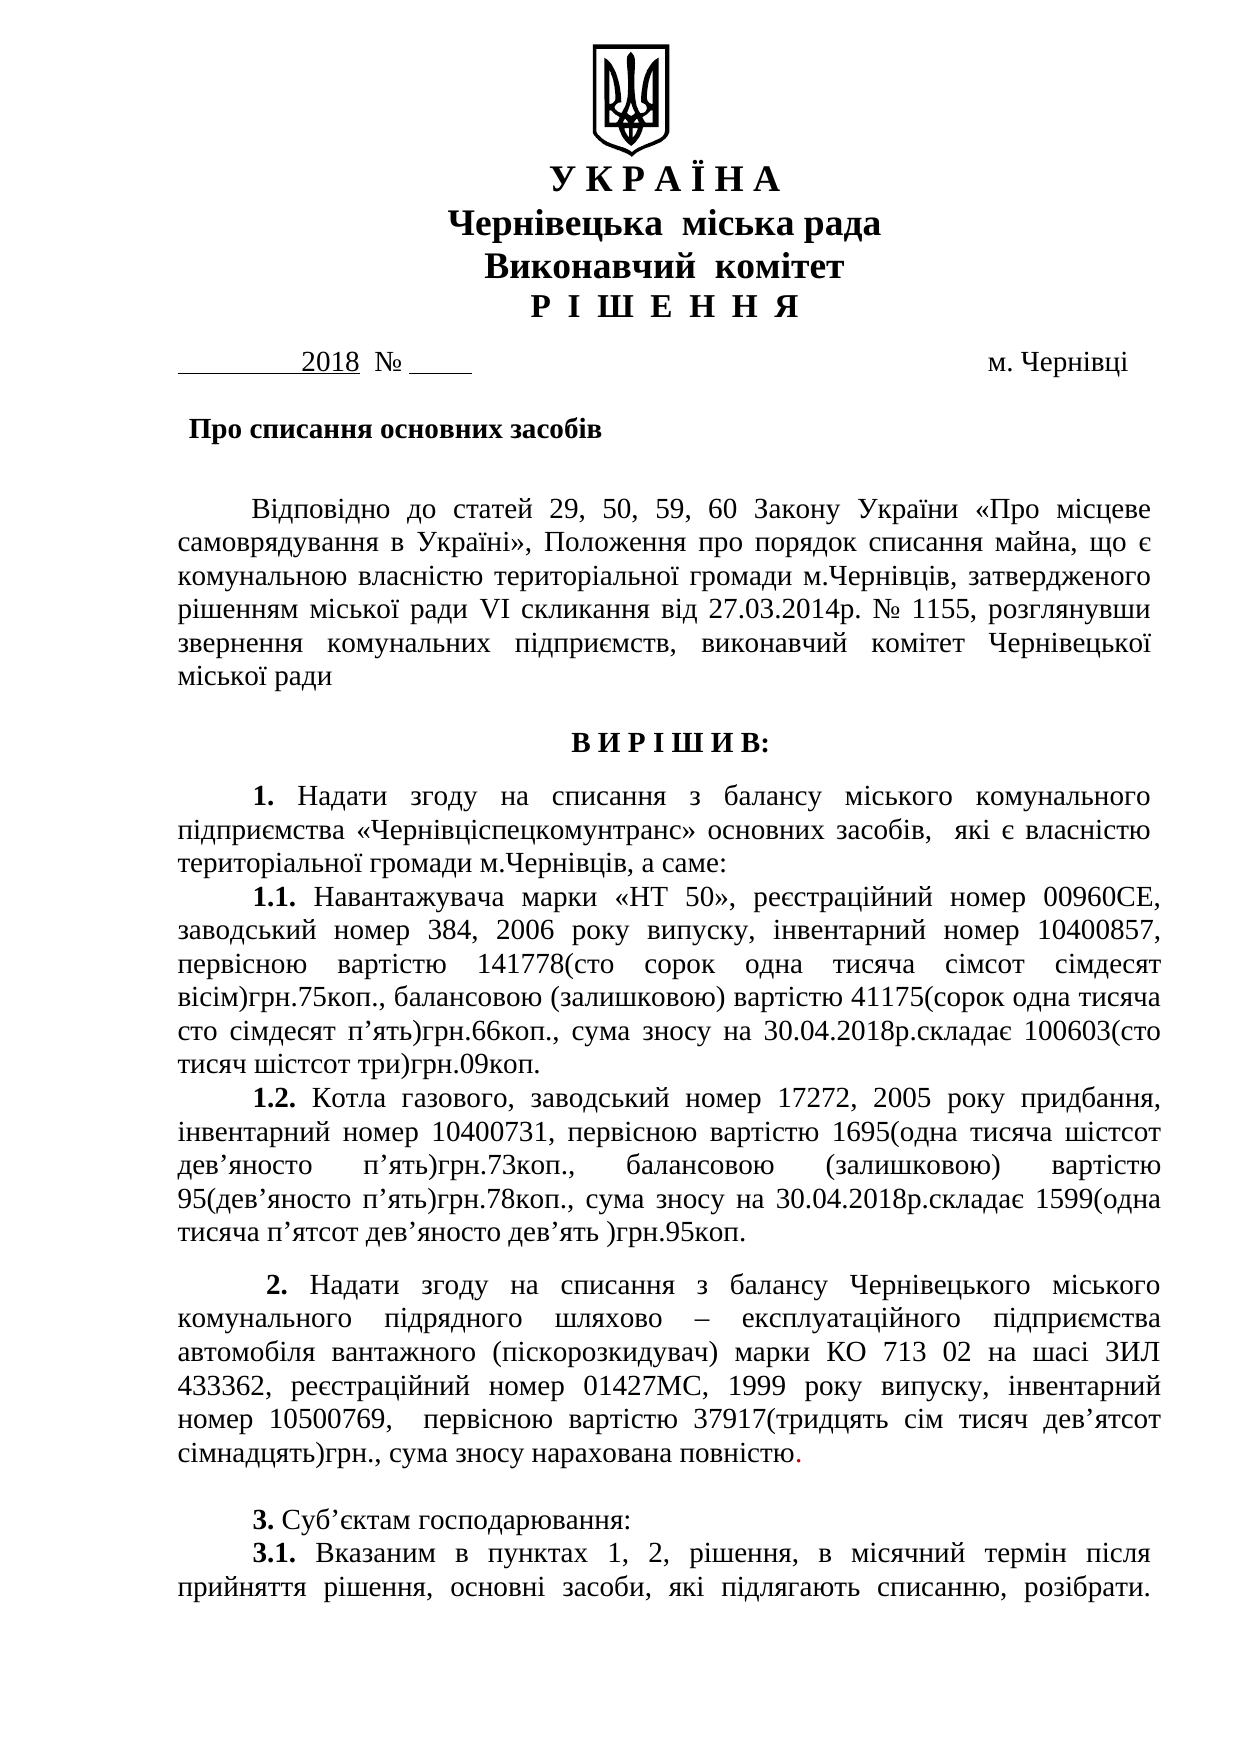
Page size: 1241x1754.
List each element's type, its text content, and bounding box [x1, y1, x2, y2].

text В И Р І Ш И В: [177, 726, 1152, 759]
text Відповідно до статей 29, 50, 59, 60 Закону України «Про місцеве самоврядування в Україні», Положення про порядок списання майна, що є комунальною власністю територіальної громади м.Чернівців, затвердженого рішенням міської ради VI скликання від 27.03.2014р. № 1155, розглянувши звернення комунальних підприємств, виконавчий комітет Чернівецької міської ради [177, 491, 1152, 692]
subtitle Виконавчий комітет [177, 243, 1152, 286]
text 1.1. Навантажувача марки «НТ 50», реєстраційний номер 00960СЕ, заводський номер 384, 2006 року випуску, інвентарний номер 10400857, первісною вартістю 141778(сто сорок одна тисяча сімсот сімдесят вісім)грн.75коп., балансовою (залишковою) вартістю 41175(сорок одна тисяча сто сімдесят п’ять)грн.66коп., сума зносу на 30.04.2018р.складає 100603(сто тисяч шістсот три)грн.09коп. [177, 879, 1162, 1080]
table_header Про списання основних засобів [177, 411, 638, 457]
text 1. Надати згоду на списання з балансу міського комунального підприємства «Чернівціспецкомунтранс» основних засобів, які є власністю територіальної громади м.Чернівців, а саме: [177, 778, 1152, 879]
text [177, 1535, 1152, 1602]
text У К Р А Ї Н А [177, 157, 1152, 200]
text 2018 № м. Чернівці [177, 344, 1152, 377]
text Чернівецька міська рада [177, 200, 1152, 243]
text 3. Суб’єктам господарювання: [177, 1502, 1162, 1535]
text 1.2. Котла газового, заводський номер 17272, 2005 року придбання, інвентарний номер 10400731, первісною вартістю 1695(одна тисяча шістсот дев’яносто п’ять)грн.73коп., балансовою (залишковою) вартістю 95(дев’яносто п’ять)грн.78коп., сума зносу на 30.04.2018р.складає 1599(одна тисяча п’ятсот дев’яносто дев’ять )грн.95коп. [177, 1080, 1162, 1248]
subtitle Р І Ш Е Н Н Я [177, 286, 1152, 324]
text 2. Надати згоду на списання з балансу Чернівецького міського комунального підрядного шляхово – експлуатаційного підприємства автомобіля вантажного (піскорозкидувач) марки КО 713 02 на шасі ЗИЛ 433362, реєстраційний номер 01427МС, 1999 року випуску, інвентарний номер 10500769, первісною вартістю 37917(тридцять сім тисяч дев’ятсот сімнадцять)грн., сума зносу нарахована повністю. [177, 1267, 1162, 1468]
